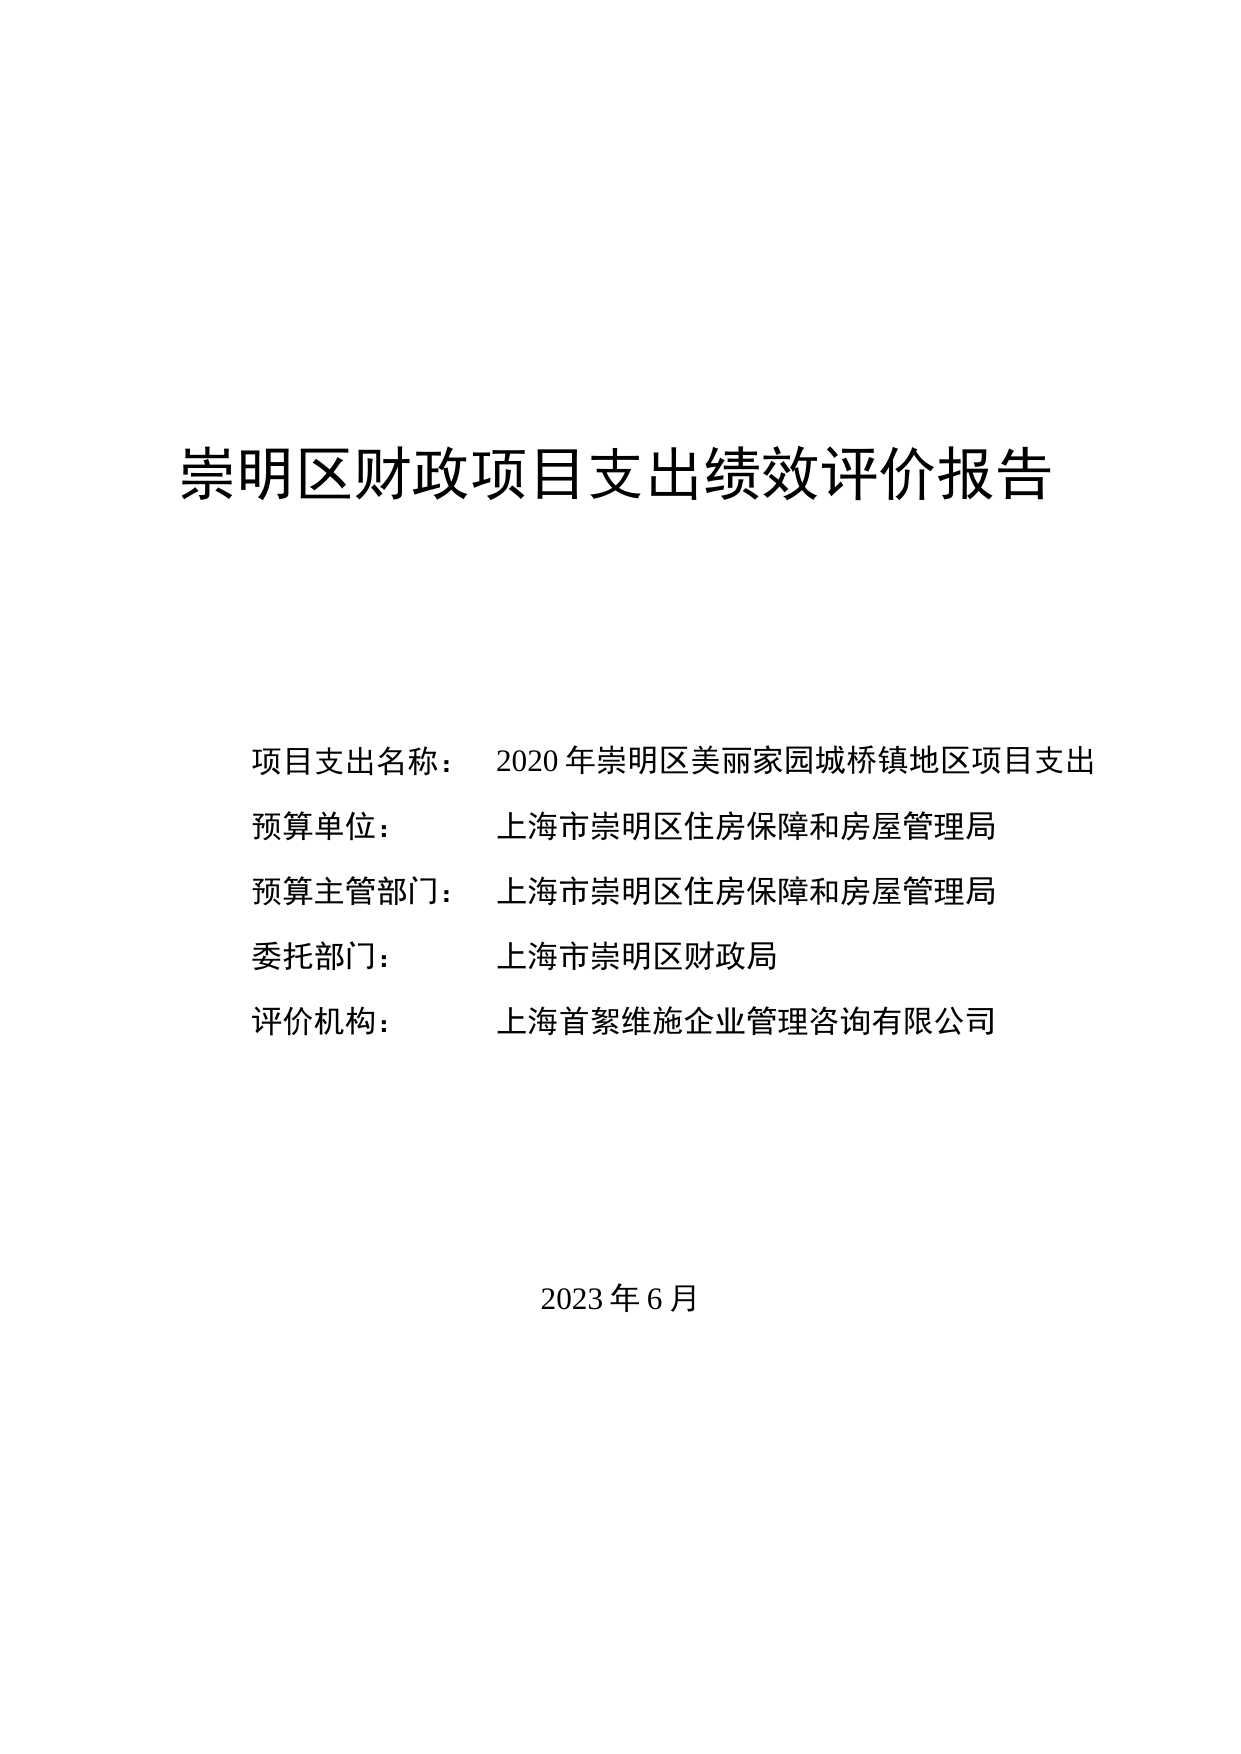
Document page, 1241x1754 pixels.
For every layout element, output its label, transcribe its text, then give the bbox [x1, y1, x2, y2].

text 2023年6月 [150, 1264, 1090, 1329]
text 崇明区财政项目支出绩效评价报告 [150, 436, 1081, 502]
table_cell 评价机构： [240, 986, 484, 1051]
table_cell 预算主管部门： [240, 856, 484, 921]
table_cell 上海市崇明区财政局 [485, 921, 1144, 986]
table_cell 上海市崇明区住房保障和房屋管理局 [485, 791, 1144, 856]
table_cell 预算单位： [240, 791, 484, 856]
table_header 项目支出名称： [240, 726, 484, 791]
table_cell 上海市崇明区住房保障和房屋管理局 [485, 856, 1144, 921]
table_cell 委托部门： [240, 921, 484, 986]
table_cell 上海首絮维施企业管理咨询有限公司 [485, 986, 1144, 1051]
table_header 2020年崇明区美丽家园城桥镇地区项目支出 [485, 726, 1144, 791]
